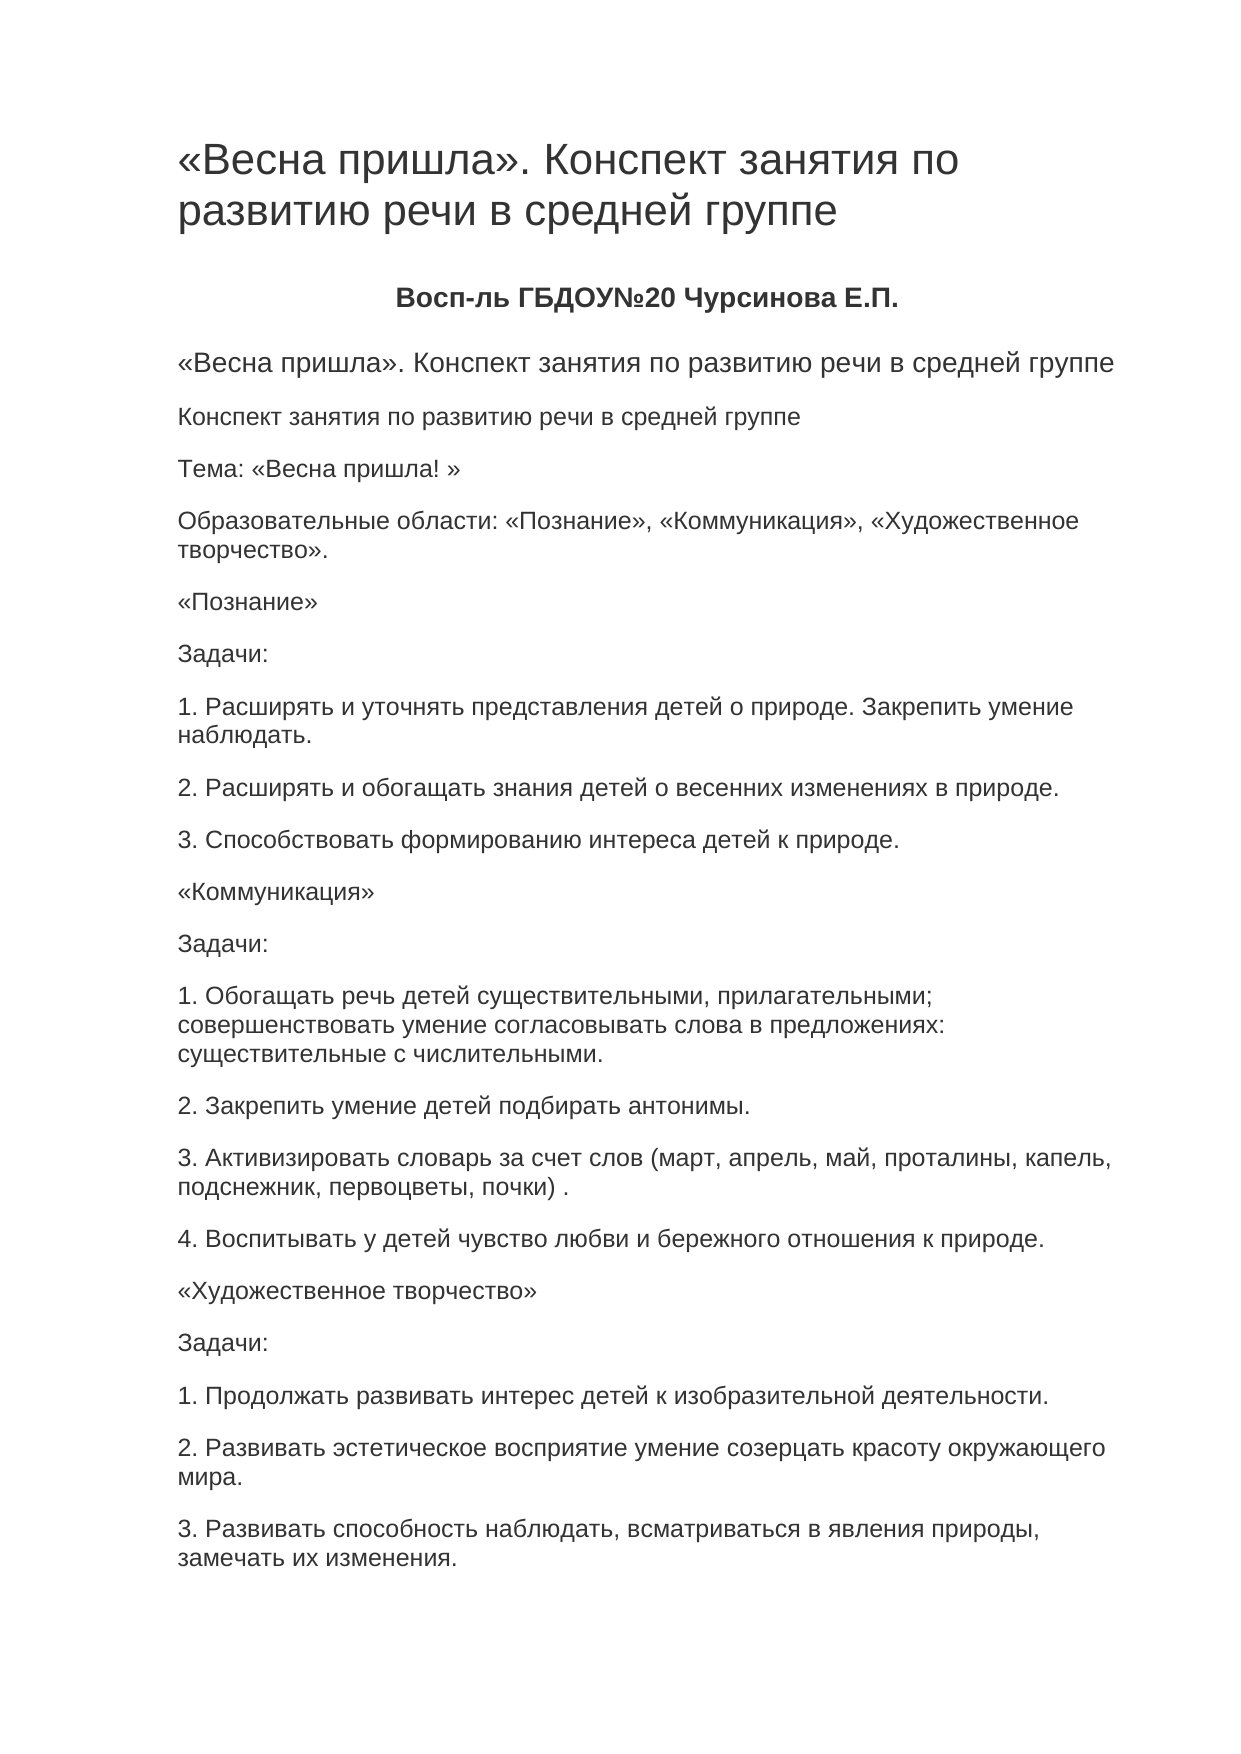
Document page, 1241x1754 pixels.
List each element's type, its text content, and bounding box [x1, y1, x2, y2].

text 1. Продолжать развивать интерес детей к изобразительной деятельности. [177, 1381, 1152, 1409]
text Конспект занятия по развитию речи в средней группе [177, 402, 1152, 431]
text «Весна пришла». Конспект занятия по развитию речи в средней группе [177, 314, 1152, 378]
text «Коммуникация» [177, 877, 1152, 906]
text «Весна пришла». Конспект занятия по развитию речи в средней группе [177, 134, 1152, 234]
text «Художественное творчество» [177, 1276, 1152, 1305]
text 3. Развивать способность наблюдать, всматриваться в явления природы, замечать их изменения. [177, 1514, 1152, 1571]
text Образовательные области: «Познание», «Коммуникация», «Художественное творчество». [177, 506, 1152, 564]
text 2. Развивать эстетическое восприятие умение созерцать красоту окружающего мира. [177, 1433, 1152, 1490]
text «Познание» [177, 587, 1152, 616]
text Восп-ль ГБДОУ№20 Чурсинова Е.П. [177, 281, 1152, 314]
text 3. Активизировать словарь за счет слов (март, апрель, май, проталины, капель, подснежник, первоцветы, почки) . [177, 1143, 1152, 1201]
text Тема: «Весна пришла! » [177, 454, 1152, 483]
text Задачи: [177, 639, 1152, 668]
text Задачи: [177, 929, 1152, 958]
text 2. Закрепить умение детей подбирать антонимы. [177, 1091, 1152, 1120]
text 1. Расширять и уточнять представления детей о природе. Закрепить умение наблюдать. [177, 692, 1152, 749]
text Задачи: [177, 1328, 1152, 1357]
text 2. Расширять и обогащать знания детей о весенних изменениях в природе. [177, 772, 1152, 801]
text 1. Обогащать речь детей существительными, прилагательными; совершенствовать умение согласовывать слова в предложениях: существительные с числительными. [177, 981, 1152, 1067]
text 3. Способствовать формированию интереса детей к природе. [177, 825, 1152, 853]
text 4. Воспитывать у детей чувство любви и бережного отношения к природе. [177, 1224, 1152, 1253]
